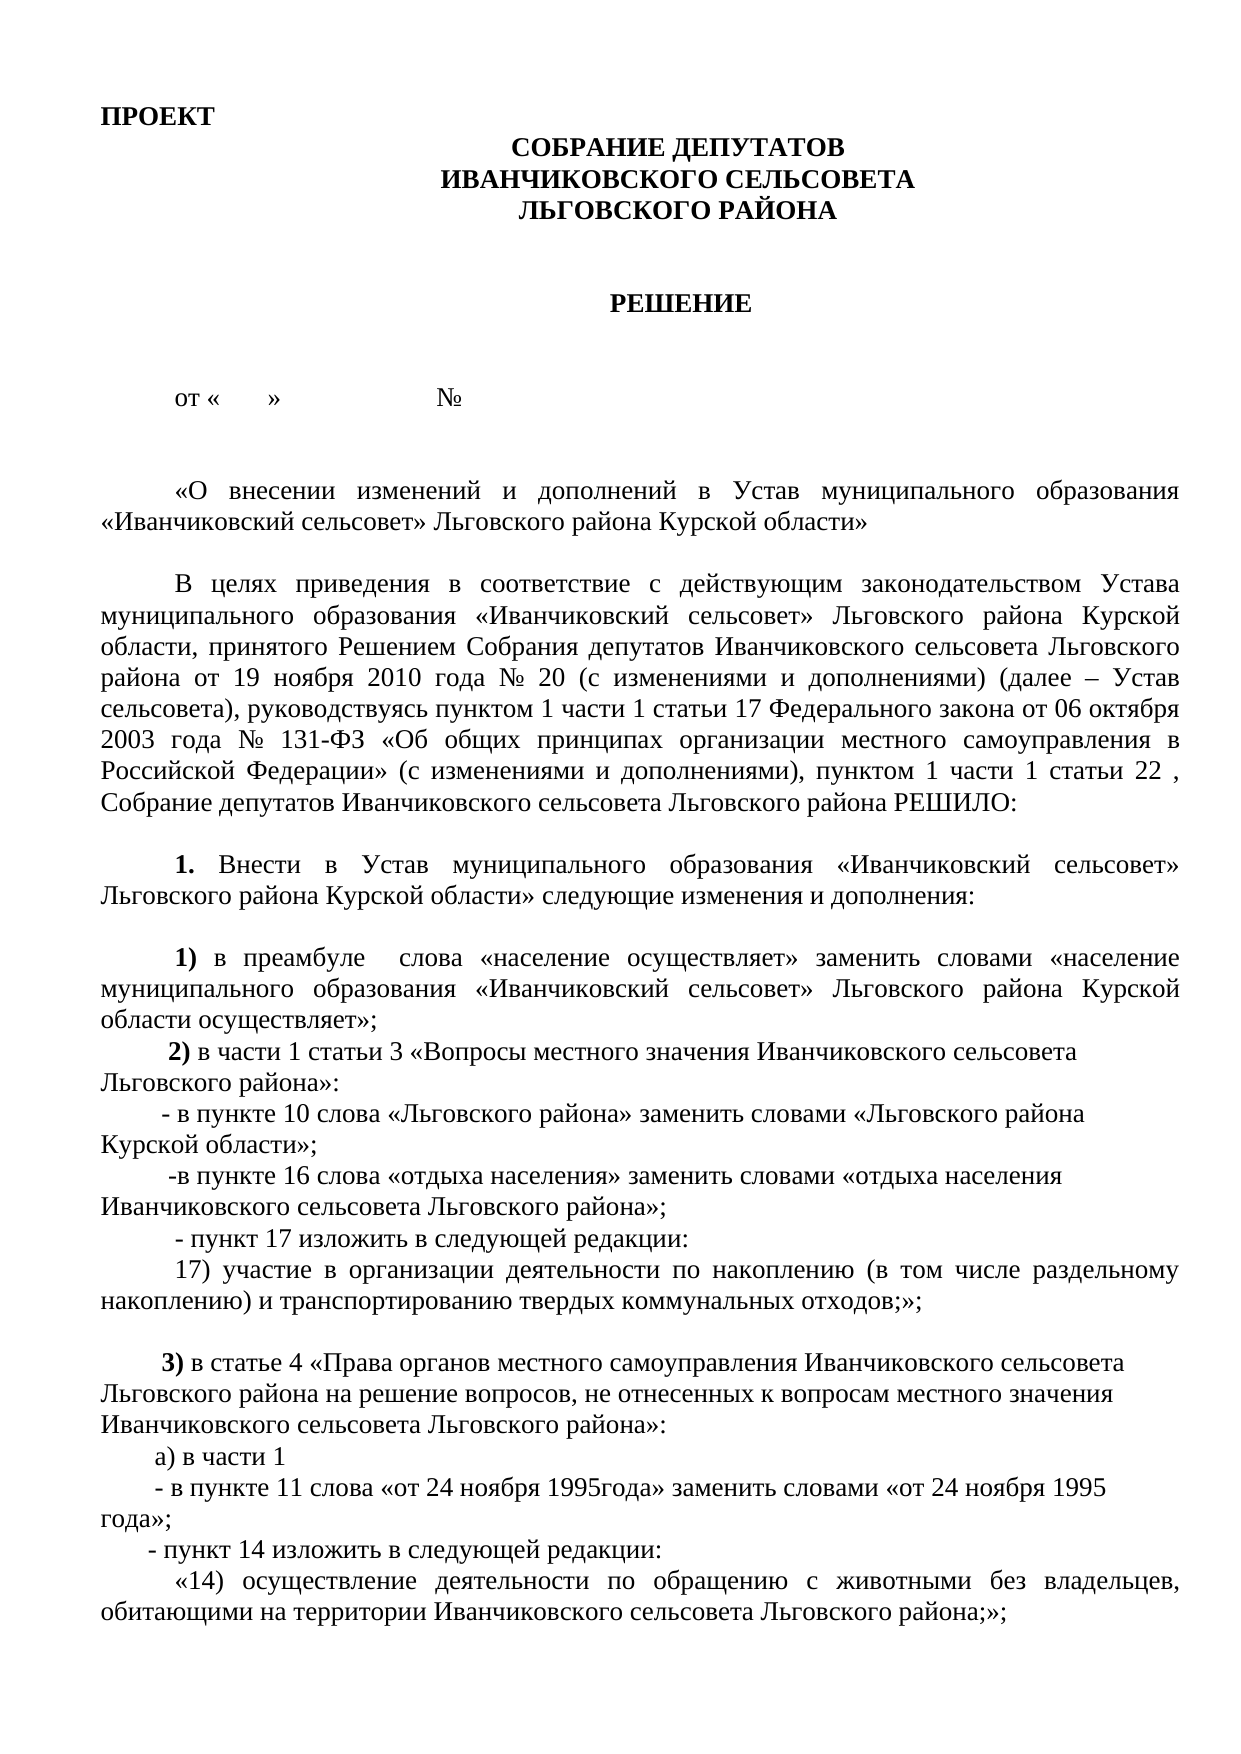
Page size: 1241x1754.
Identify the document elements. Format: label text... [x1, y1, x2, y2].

text 3) в статье 4 «Права органов местного самоуправления Иванчиковского сельсовета Льговского района на решение вопросов, не отнесенных к вопросам местного значения Иванчиковского сельсовета Льговского района»: [100, 1346, 1181, 1440]
text - пункт 17 изложить в следующей редакции: [100, 1222, 1181, 1253]
text - в пункте 10 слова «Льговского района» заменить словами «Льговского района Курской области»; [100, 1097, 1181, 1159]
text - в пункте 11 слова «от 24 ноября 1995года» заменить словами «от 24 ноября 1995 года»; [100, 1471, 1181, 1533]
text - пункт 14 изложить в следующей редакции: [100, 1533, 1181, 1564]
text «14) осуществление деятельности по обращению с животными без владельцев, обитающими на территории Иванчиковского сельсовета Льговского района;»; [100, 1564, 1181, 1627]
text «О внесении изменений и дополнений в Устав муниципального образования «Иванчиковский сельсовет» Льговского района Курской области» [100, 474, 1181, 536]
text 1. Внести в Устав муниципального образования «Иванчиковский сельсовет» Льговского района Курской области» следующие изменения и дополнения: [100, 848, 1181, 910]
text 17) участие в организации деятельности по накоплению (в том числе раздельному накоплению) и транспортированию твердых коммунальных отходов;»; [100, 1253, 1181, 1315]
text СОБРАНИЕ ДЕПУТАТОВ [100, 132, 1181, 163]
text 1) в преамбуле слова «население осуществляет» заменить словами «население муниципального образования «Иванчиковский сельсовет» Льговского района Курской области осуществляет»; [100, 941, 1181, 1035]
text 2) в части 1 статьи 3 «Вопросы местного значения Иванчиковского сельсовета Льговского района»: [100, 1035, 1181, 1097]
text от « » № [100, 381, 1181, 412]
text ИВАНЧИКОВСКОГО СЕЛЬСОВЕТА [100, 163, 1181, 194]
text -в пункте 16 слова «отдыха населения» заменить словами «отдыха населения Иванчиковского сельсовета Льговского района»; [100, 1159, 1181, 1222]
text ПРОЕКТ [100, 100, 1181, 132]
text ЛЬГОВСКОГО РАЙОНА [100, 194, 1181, 225]
text а) в части 1 [100, 1440, 1181, 1471]
text РЕШЕНИЕ [100, 287, 1181, 318]
text В целях приведения в соответствие с действующим законодательством Устава муниципального образования «Иванчиковский сельсовет» Льговского района Курской области, принятого Решением Собрания депутатов Иванчиковского сельсовета Льговского района от 19 ноября 2010 года № 20 (с изменениями и дополнениями) (далее – Устав сельсовета), руководствуясь пунктом 1 части 1 статьи 17 Федерального закона от 06 октября 2003 года № 131-ФЗ «Об общих принципах организации местного самоуправления в Российской Федерации» (с изменениями и дополнениями), пунктом 1 части 1 статьи 22 , Собрание депутатов Иванчиковского сельсовета Льговского района РЕШИЛО: [100, 568, 1181, 817]
